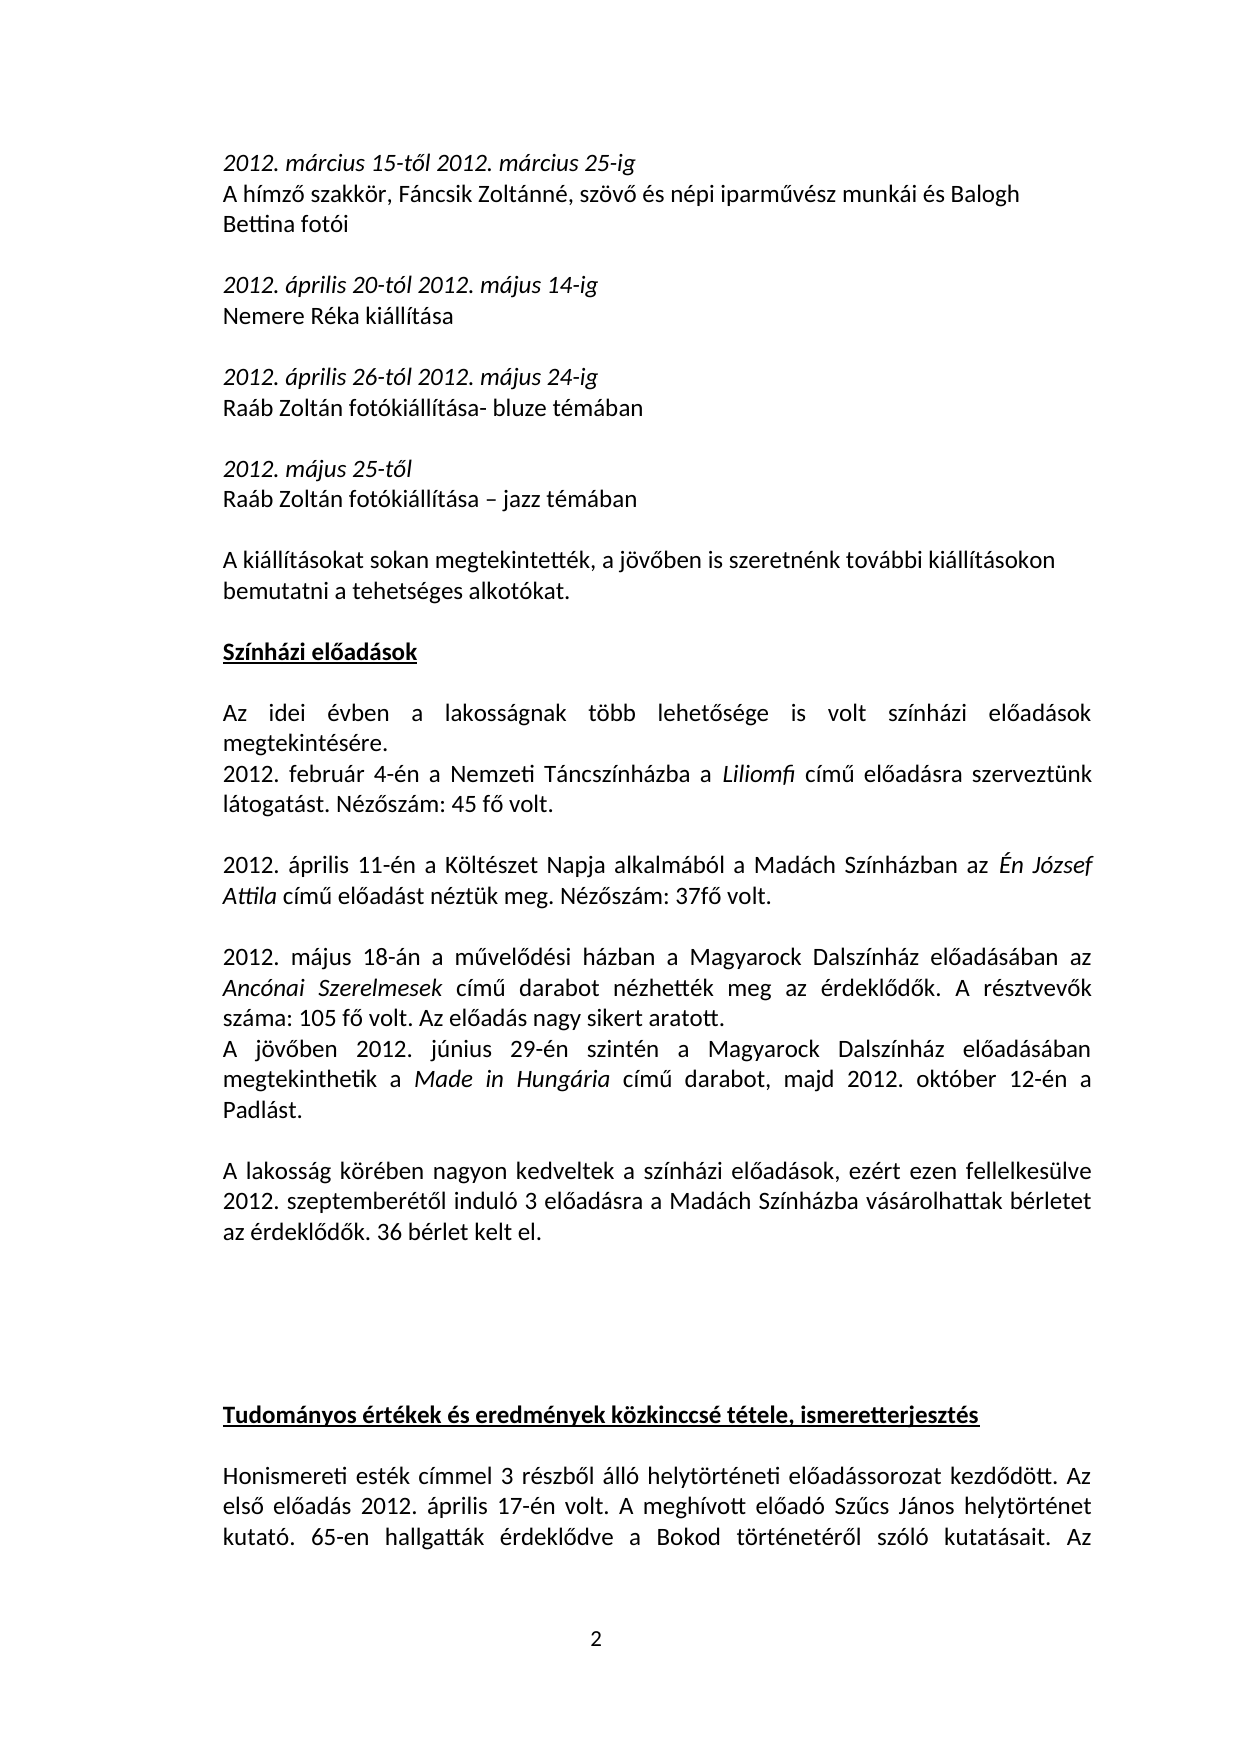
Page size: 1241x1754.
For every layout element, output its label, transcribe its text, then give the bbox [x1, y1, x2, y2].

list Raáb Zoltán fotókiállítása – jazz témában [223, 483, 1093, 514]
list Az idei évben a lakosságnak több lehetősége is volt színházi előadások megtekintésére. [223, 697, 1093, 758]
list Nemere Réka kiállítása [223, 300, 1093, 331]
list Színházi előadások [223, 636, 1093, 666]
list A lakosság körében nagyon kedveltek a színházi előadások, ezért ezen fellelkesülve 2012. szeptemberétől induló 3 előadásra a Madách Színházba vásárolhattak bérletet az érdeklődők. 36 bérlet kelt el. [223, 1155, 1093, 1246]
list 2012. április 26-tól 2012. május 24-ig [223, 361, 1093, 392]
list Tudományos értékek és eredmények közkinccsé tétele, ismeretterjesztés [223, 1399, 1093, 1429]
list A kiállításokat sokan megtekintették, a jövőben is szeretnénk további kiállításokon bemutatni a tehetséges alkotókat. [223, 544, 1093, 605]
list A hímző szakkör, Fáncsik Zoltánné, szövő és népi iparművész munkái és Balogh Bettina fotói [223, 178, 1093, 239]
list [223, 1460, 1093, 1552]
list 2012. május 18-án a művelődési házban a Magyarock Dalszínház előadásában az Ancónai Szerelmesek című darabot nézhették meg az érdeklődők. A résztvevők száma: 105 fő volt. Az előadás nagy sikert aratott. [223, 941, 1093, 1033]
list A jövőben 2012. június 29-én szintén a Magyarock Dalszínház előadásában megtekinthetik a Made in Hungária című darabot, majd 2012. október 12-én a Padlást. [223, 1033, 1093, 1124]
list 2012. április 11-én a Költészet Napja alkalmából a Madách Színházban az Én József Attila című előadást néztük meg. Nézőszám: 37fő volt. [223, 849, 1093, 911]
list 2012. március 15-től 2012. március 25-ig [223, 148, 1093, 178]
list Raáb Zoltán fotókiállítása- bluze témában [223, 392, 1093, 422]
list 2012. április 20-tól 2012. május 14-ig [223, 270, 1093, 300]
list 2012. február 4-én a Nemzeti Táncszínházba a Liliomfi című előadásra szerveztünk látogatást. Nézőszám: 45 fő volt. [223, 758, 1093, 819]
list 2012. május 25-től [223, 453, 1093, 483]
